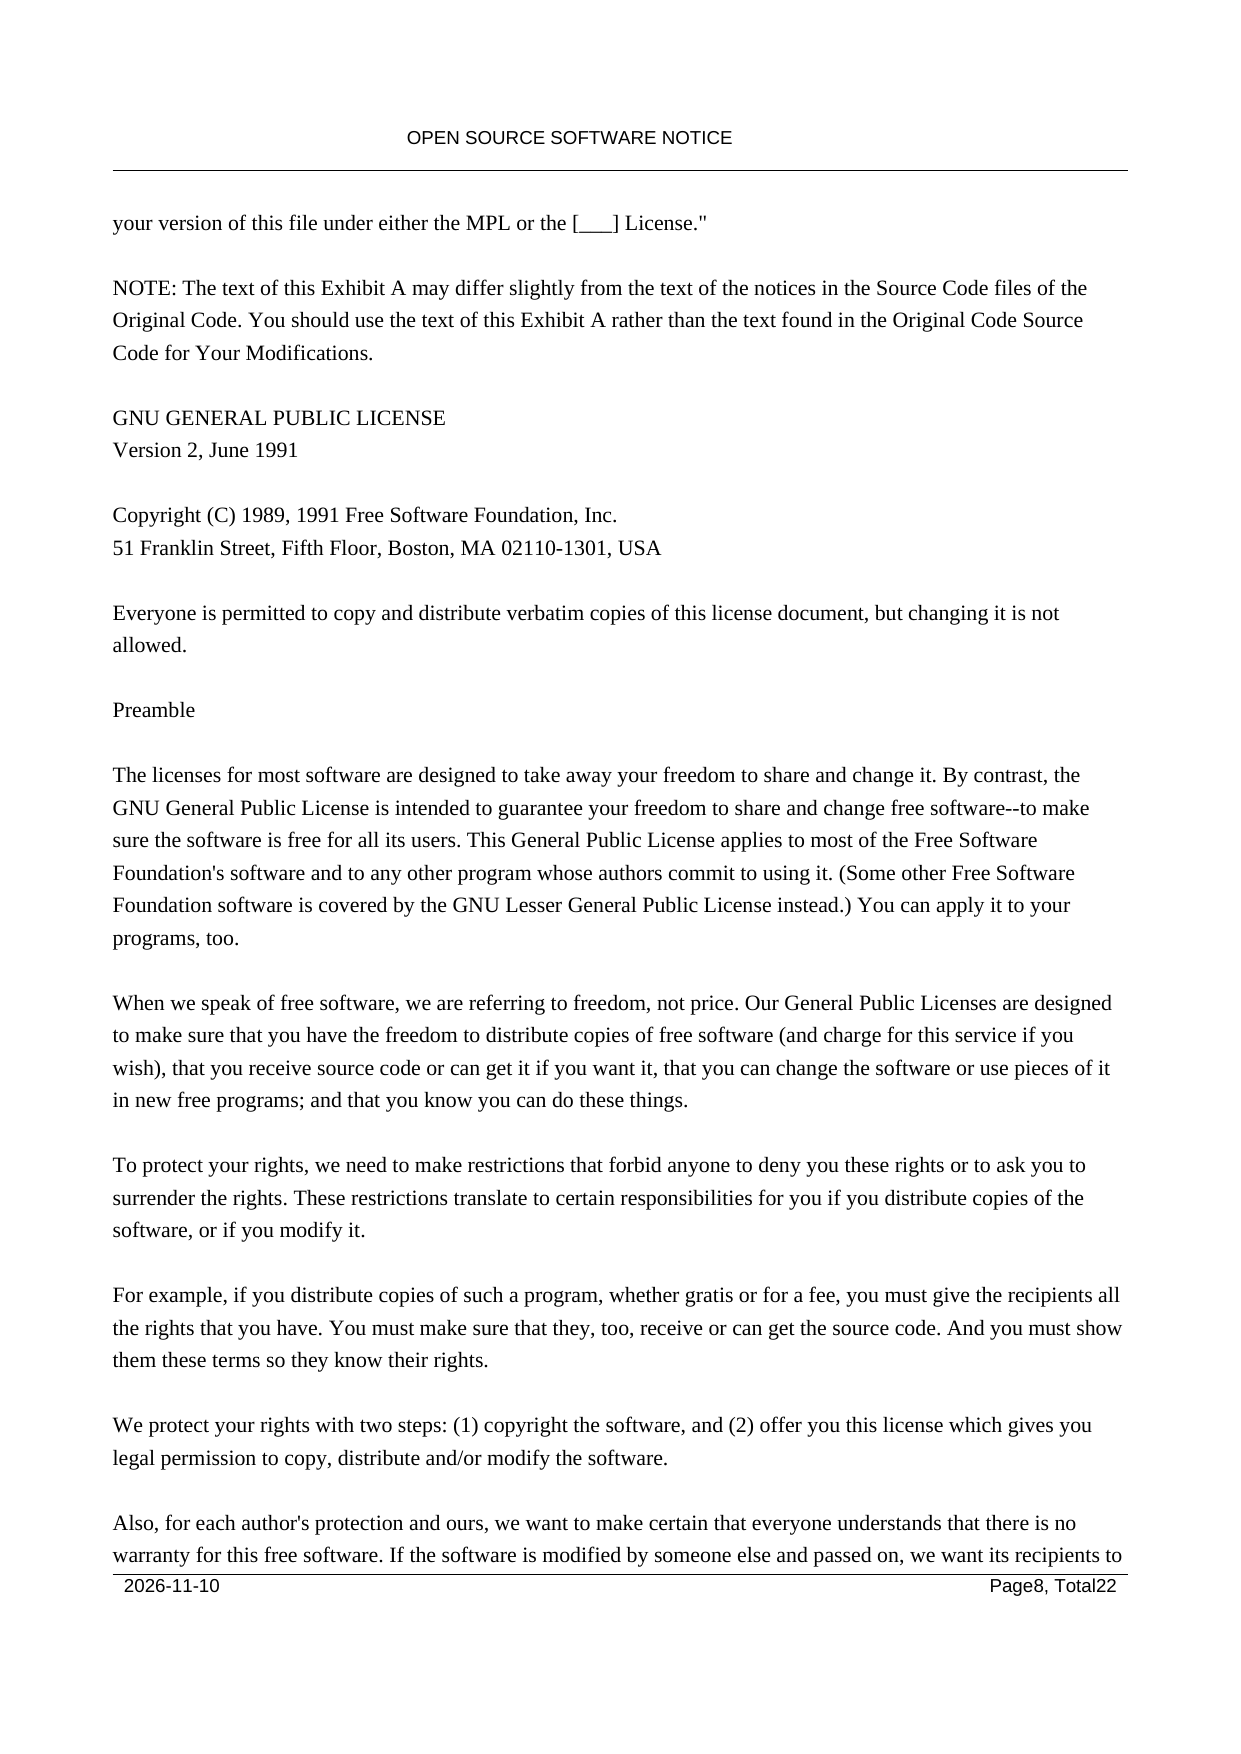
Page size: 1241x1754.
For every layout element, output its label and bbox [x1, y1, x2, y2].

text [112, 206, 1128, 1571]
